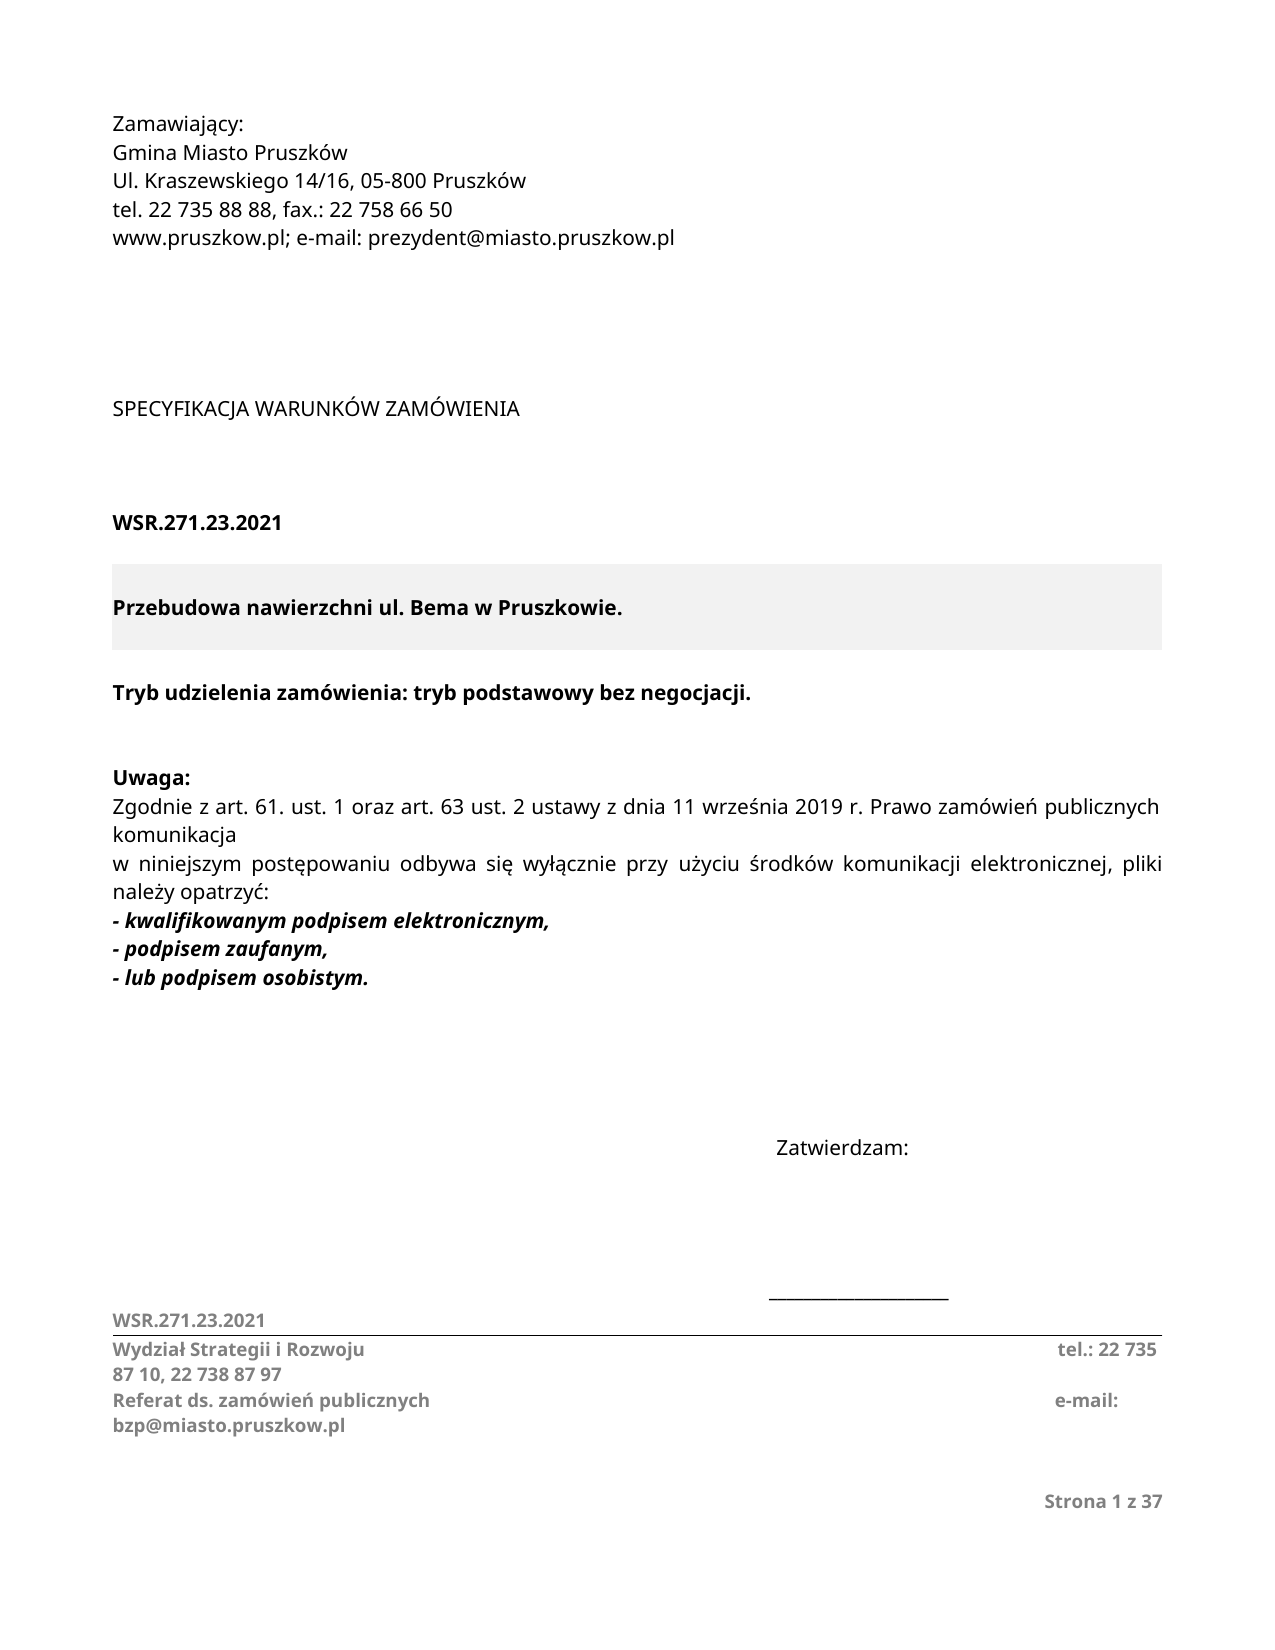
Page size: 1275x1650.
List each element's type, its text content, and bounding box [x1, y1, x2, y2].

text Zgodnie z art. 61. ust. 1 oraz art. 63 ust. 2 ustawy z dnia 11 września 2019 r. Prawo zamówień publicznych komunikacja [112, 792, 1162, 849]
text Zamawiający: [112, 109, 1162, 138]
text Gmina Miasto Pruszków [112, 138, 1162, 166]
text w niniejszym postępowaniu odbywa się wyłącznie przy użyciu środków komunikacji elektronicznej, pliki należy opatrzyć: [112, 849, 1162, 906]
text Przebudowa nawierzchni ul. Bema w Pruszkowie. [112, 593, 1162, 621]
text Tryb udzielenia zamówienia: tryb podstawowy bez negocjacji. [112, 678, 1162, 707]
text Zatwierdzam: [702, 1133, 1162, 1161]
text WSR.271.23.2021 [112, 508, 1162, 536]
text - kwalifikowanym podpisem elektronicznym, [112, 906, 1162, 934]
text SPECYFIKACJA WARUNKÓW ZAMÓWIENIA [112, 394, 1162, 422]
text www.pruszkow.pl; e-mail: prezydent@miasto.pruszkow.pl [112, 223, 1162, 252]
text - podpisem zaufanym, [112, 934, 1162, 963]
text tel. 22 735 88 88, fax.: 22 758 66 50 [112, 195, 1162, 223]
text Uwaga: [112, 763, 1162, 792]
text - lub podpisem osobistym. [112, 963, 1162, 991]
text Ul. Kraszewskiego 14/16, 05-800 Pruszków [112, 166, 1162, 195]
text _____________________ [112, 1275, 1162, 1303]
